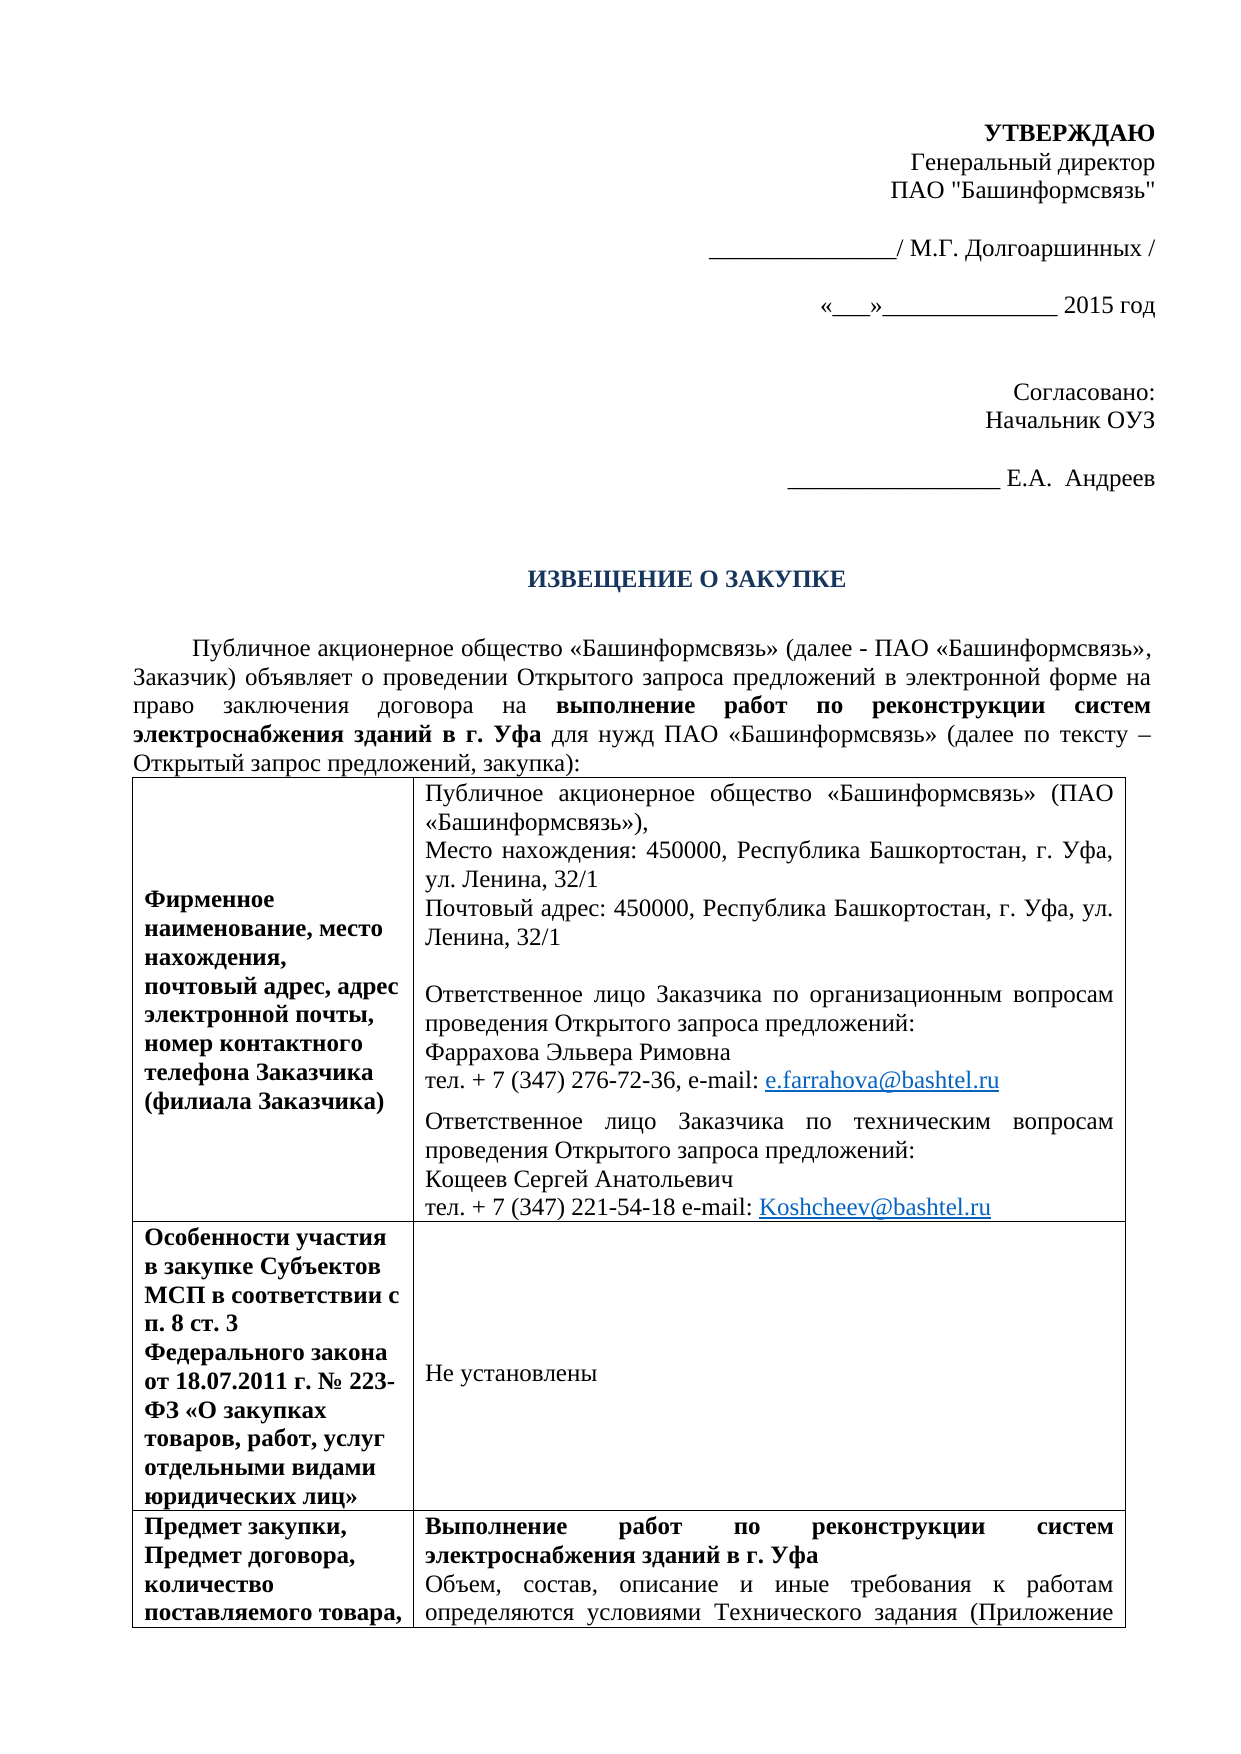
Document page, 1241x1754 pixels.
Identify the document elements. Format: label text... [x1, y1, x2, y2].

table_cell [133, 1511, 413, 1627]
text ИЗВЕЩЕНИЕ О ЗАКУПКЕ [222, 564, 1152, 592]
table_header Публичное акционерное общество «Башинформсвязь» (ПАО «Башинформсвязь»), Место нахождения: 450000, Республика Башкортостан, г. Уфа, ул. Ленина, 32/1 Почтовый адрес: 450000, Республика Башкортостан, г. Уфа, ул. Ленина, 32/1 Ответственное лицо Заказчика по организационным вопросам проведения Открытого запроса предложений: Фаррахова Эльвера Римовна тел. + 7 (347) 276-72-36, e-mail: e.farrahova@bashtel.ru Ответственное лицо Заказчика по техническим вопросам проведения Открытого запроса предложений: Кощеев Сергей Анатольевич тел. + 7 (347) 221-54-18 e-mail: Koshcheev@bashtel.ru [414, 778, 1125, 1221]
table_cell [414, 1511, 1125, 1627]
table_header [166, 118, 1155, 530]
table_header Фирменное наименование, место нахождения, почтовый адрес, адрес электронной почты, номер контактного телефона Заказчика (филиала Заказчика) [133, 778, 413, 1221]
table_cell Особенности участия в закупке Субъектов МСП в соответствии с п. 8 ст. 3 Федерального закона от 18.07.2011 г. № 223-ФЗ «О закупках товаров, работ, услуг отдельными видами юридических лиц» [133, 1222, 413, 1510]
text Публичное акционерное общество «Башинформсвязь» (далее - ПАО «Башинформсвязь», Заказчик) объявляет о проведении Открытого запроса предложений в электронной форме на право заключения договора на выполнение работ по реконструкции систем электроснабжения зданий в г. Уфа для нужд ПАО «Башинформсвязь» (далее по тексту – Открытый запрос предложений, закупка): [133, 633, 1152, 777]
table_cell Не установлены [414, 1222, 1125, 1510]
